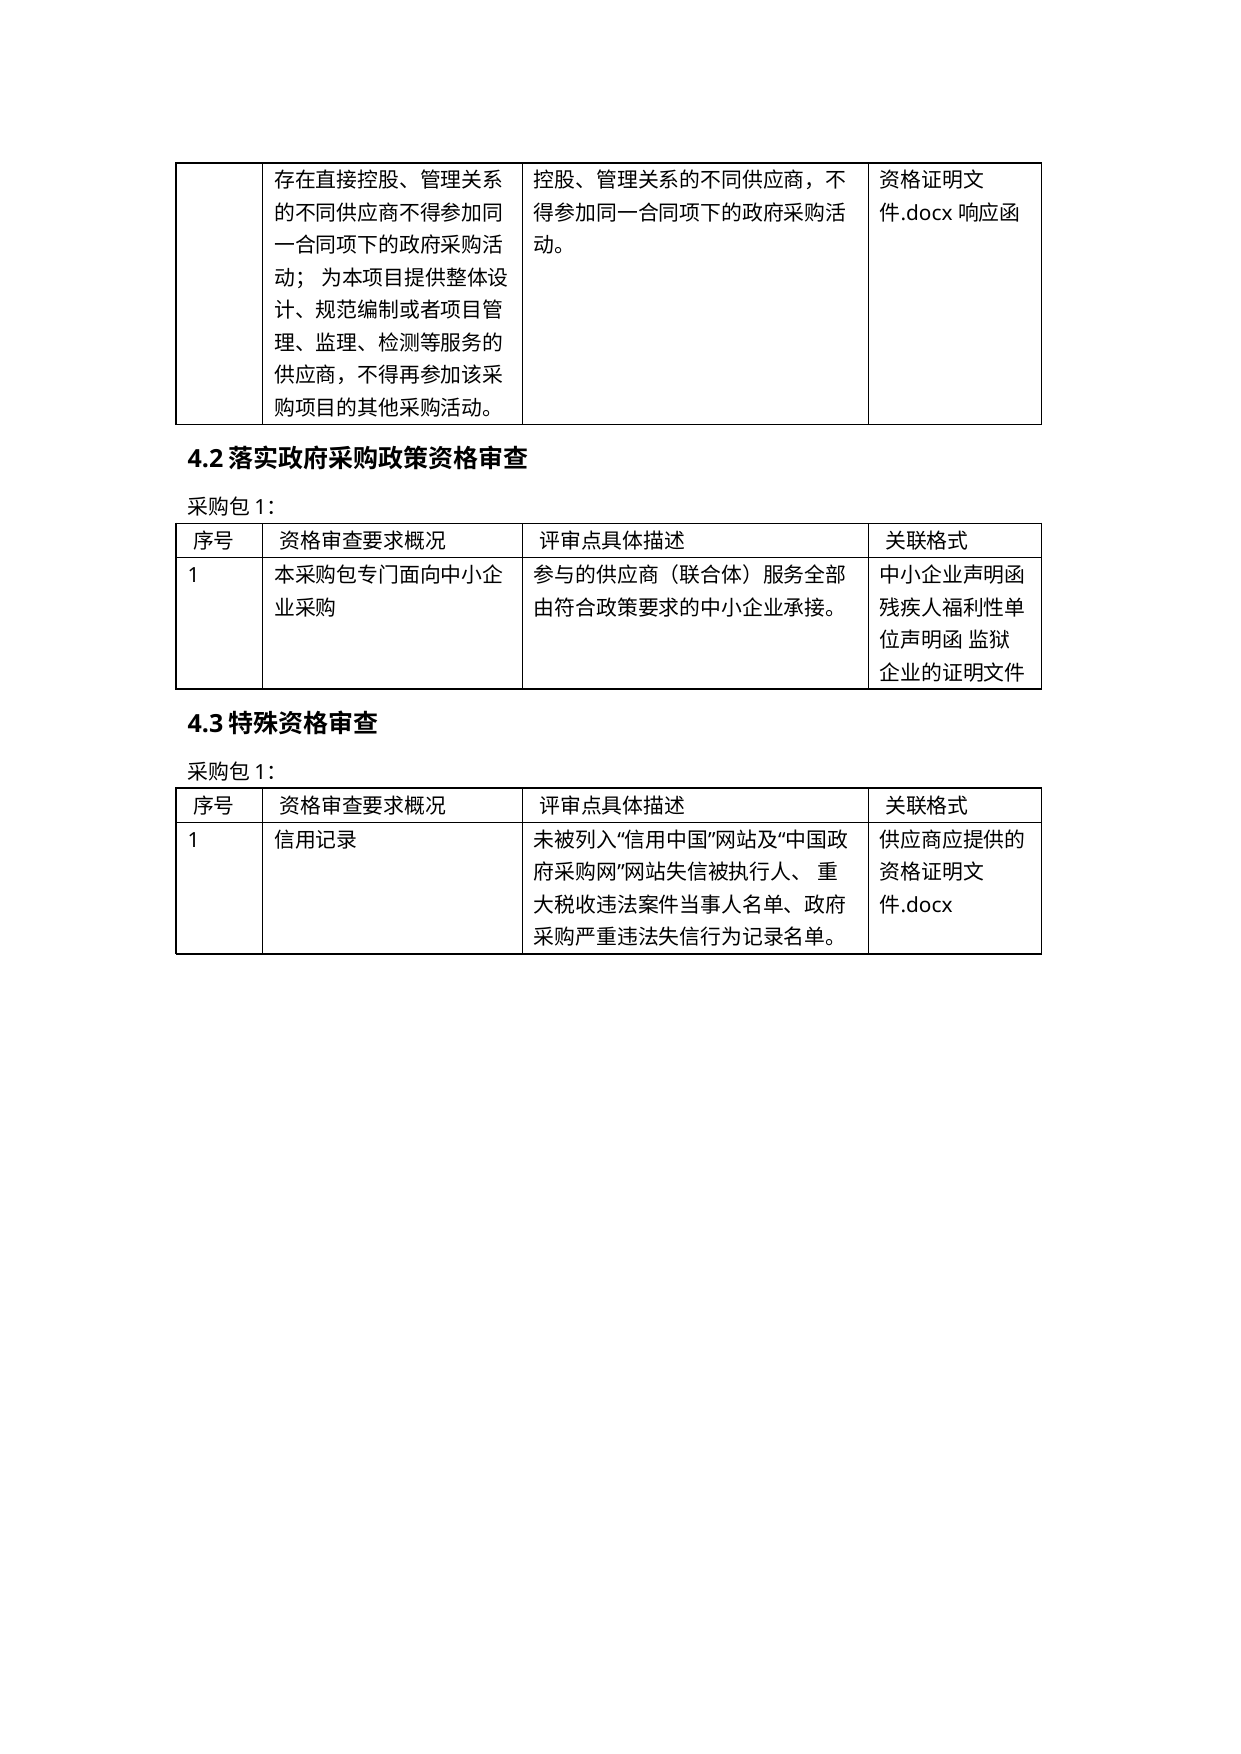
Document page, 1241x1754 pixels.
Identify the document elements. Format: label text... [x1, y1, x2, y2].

table_header 评审点具体描述 [523, 524, 868, 557]
table_cell 未被列入“信用中国”网站及“中国政府采购网”网站失信被执行人、 重大税收违法案件当事人名单、政府采购严重违法失信行为记录名单。 [523, 823, 868, 953]
table_cell 本采购包专门面向中小企业采购 [263, 558, 522, 688]
text 4.2落实政府采购政策资格审查 [187, 425, 1053, 490]
table_header 关联格式 [869, 789, 1041, 821]
table_header 资格审查要求概况 [263, 789, 522, 821]
table_cell 3 [177, 164, 262, 423]
table_cell 信用记录 [263, 823, 522, 953]
text 4.3特殊资格审查 [187, 690, 1053, 755]
table_cell 中小企业声明函 残疾人福利性单位声明函 监狱企业的证明文件 [869, 558, 1041, 688]
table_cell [523, 164, 868, 423]
table_header 评审点具体描述 [523, 789, 868, 821]
table_header 资格审查要求概况 [263, 524, 522, 557]
text 采购包1： [187, 755, 1053, 787]
table_cell 1 [177, 823, 262, 953]
table_header 序号 [177, 789, 262, 821]
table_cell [263, 164, 522, 423]
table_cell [869, 164, 1041, 423]
text 采购包1： [187, 490, 1053, 523]
table_header 关联格式 [869, 524, 1041, 557]
table_header 序号 [177, 524, 262, 557]
table_cell 供应商应提供的资格证明文件.docx [869, 823, 1041, 953]
table_cell 1 [177, 558, 262, 688]
table_cell 参与的供应商（联合体）服务全部由符合政策要求的中小企业承接。 [523, 558, 868, 688]
